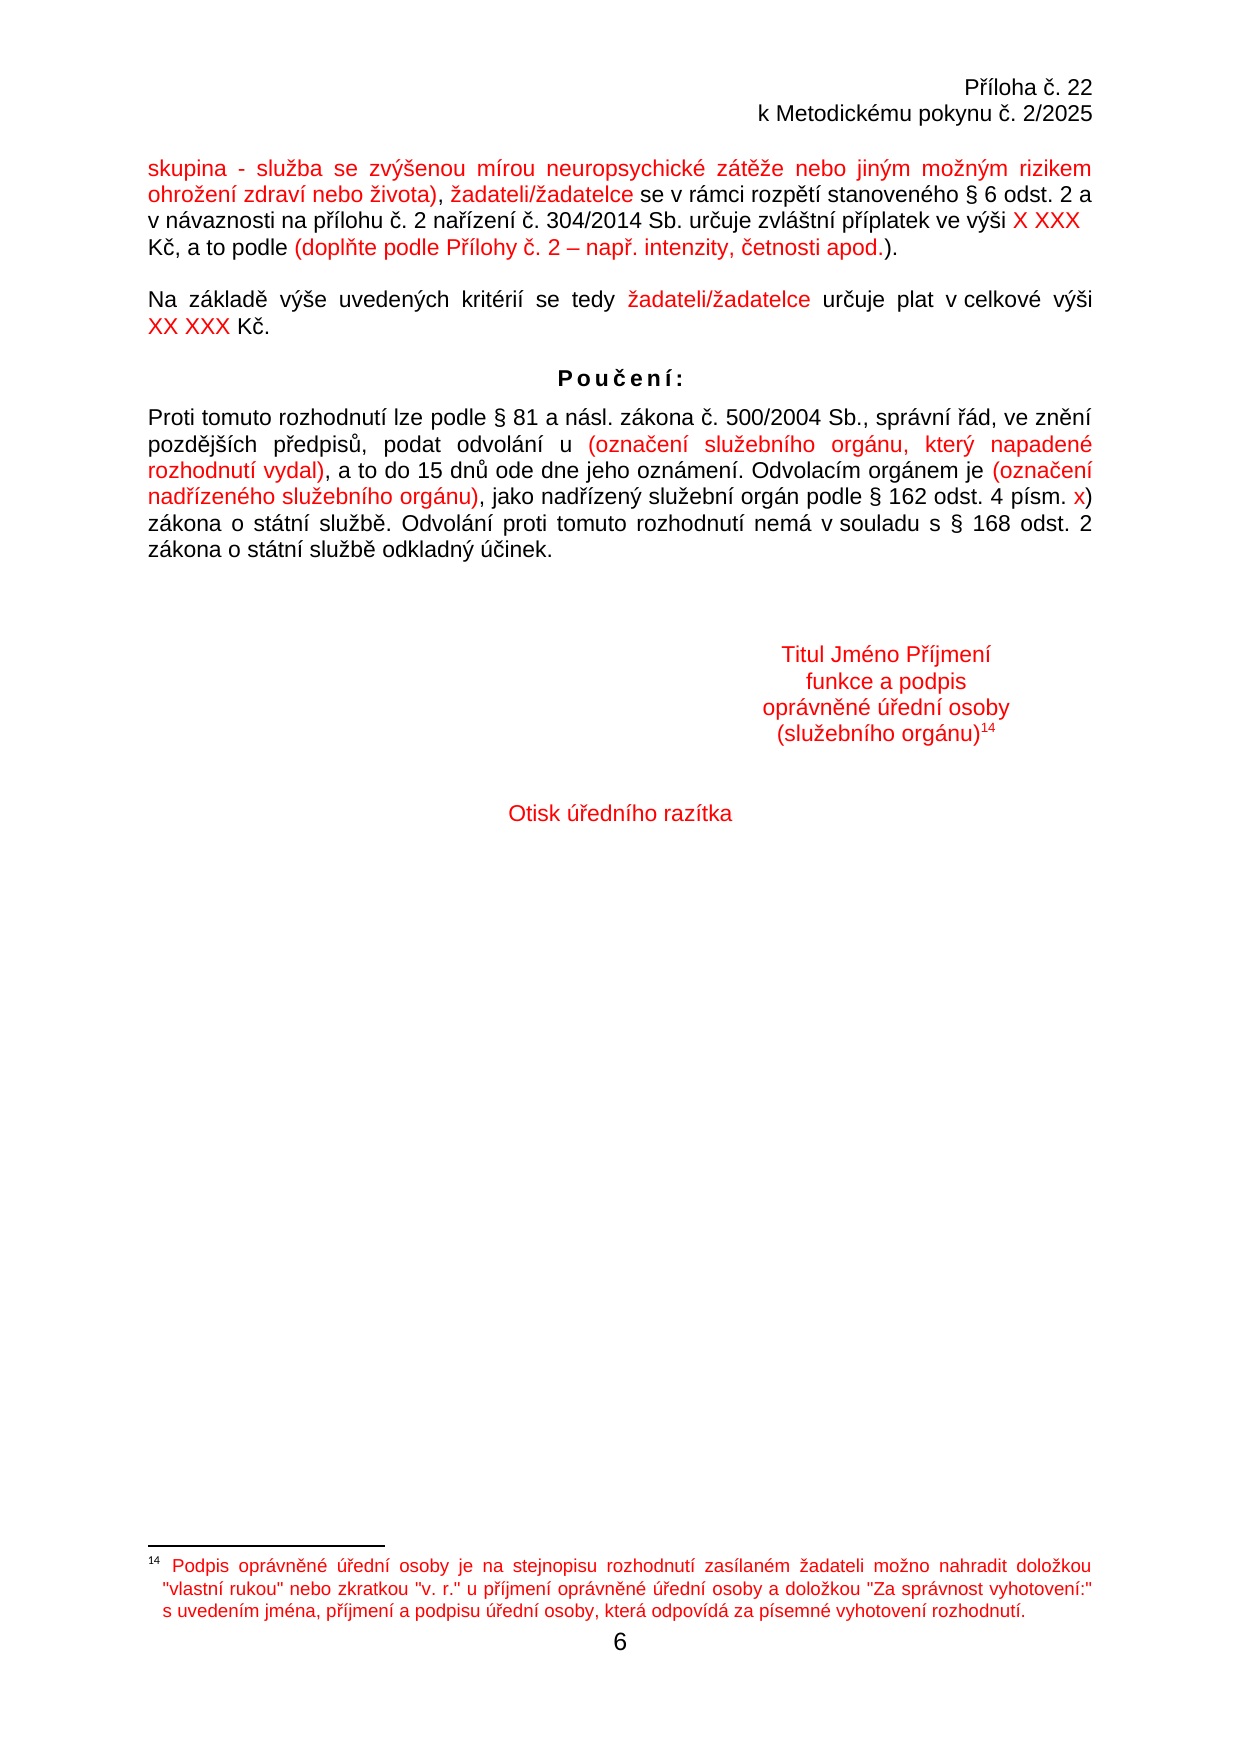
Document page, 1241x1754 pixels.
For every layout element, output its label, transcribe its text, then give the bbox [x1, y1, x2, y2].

text Otisk úředního razítka [148, 799, 1093, 826]
text Poučení: [148, 365, 1093, 392]
text Na základě výše uvedených kritérií se tedy žadateli/žadatelce určuje plat v celkové výši XX XXX Kč. [148, 286, 1093, 339]
text Proti tomuto rozhodnutí lze podle § 81 a násl. zákona č. 500/2004 Sb., správní řád, ve znění pozdějších předpisů, podat odvolání u (označení služebního orgánu, který napadené rozhodnutí vydal), a to do 15 dnů ode dne jeho oznámení. Odvolacím orgánem je (označení nadřízeného služebního orgánu), jako nadřízený služební orgán podle § 162 odst. 4 písm. x) zákona o státní službě. Odvolání proti tomuto rozhodnutí nemá v souladu s § 168 odst. 2 zákona o státní službě odkladný účinek. [148, 404, 1093, 562]
text Titul Jméno Příjmení [148, 641, 1093, 668]
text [148, 154, 1093, 260]
text funkce a podpis [148, 668, 1093, 694]
text oprávněné úřední osoby [148, 694, 1093, 720]
text (služebního orgánu) [148, 720, 1093, 747]
